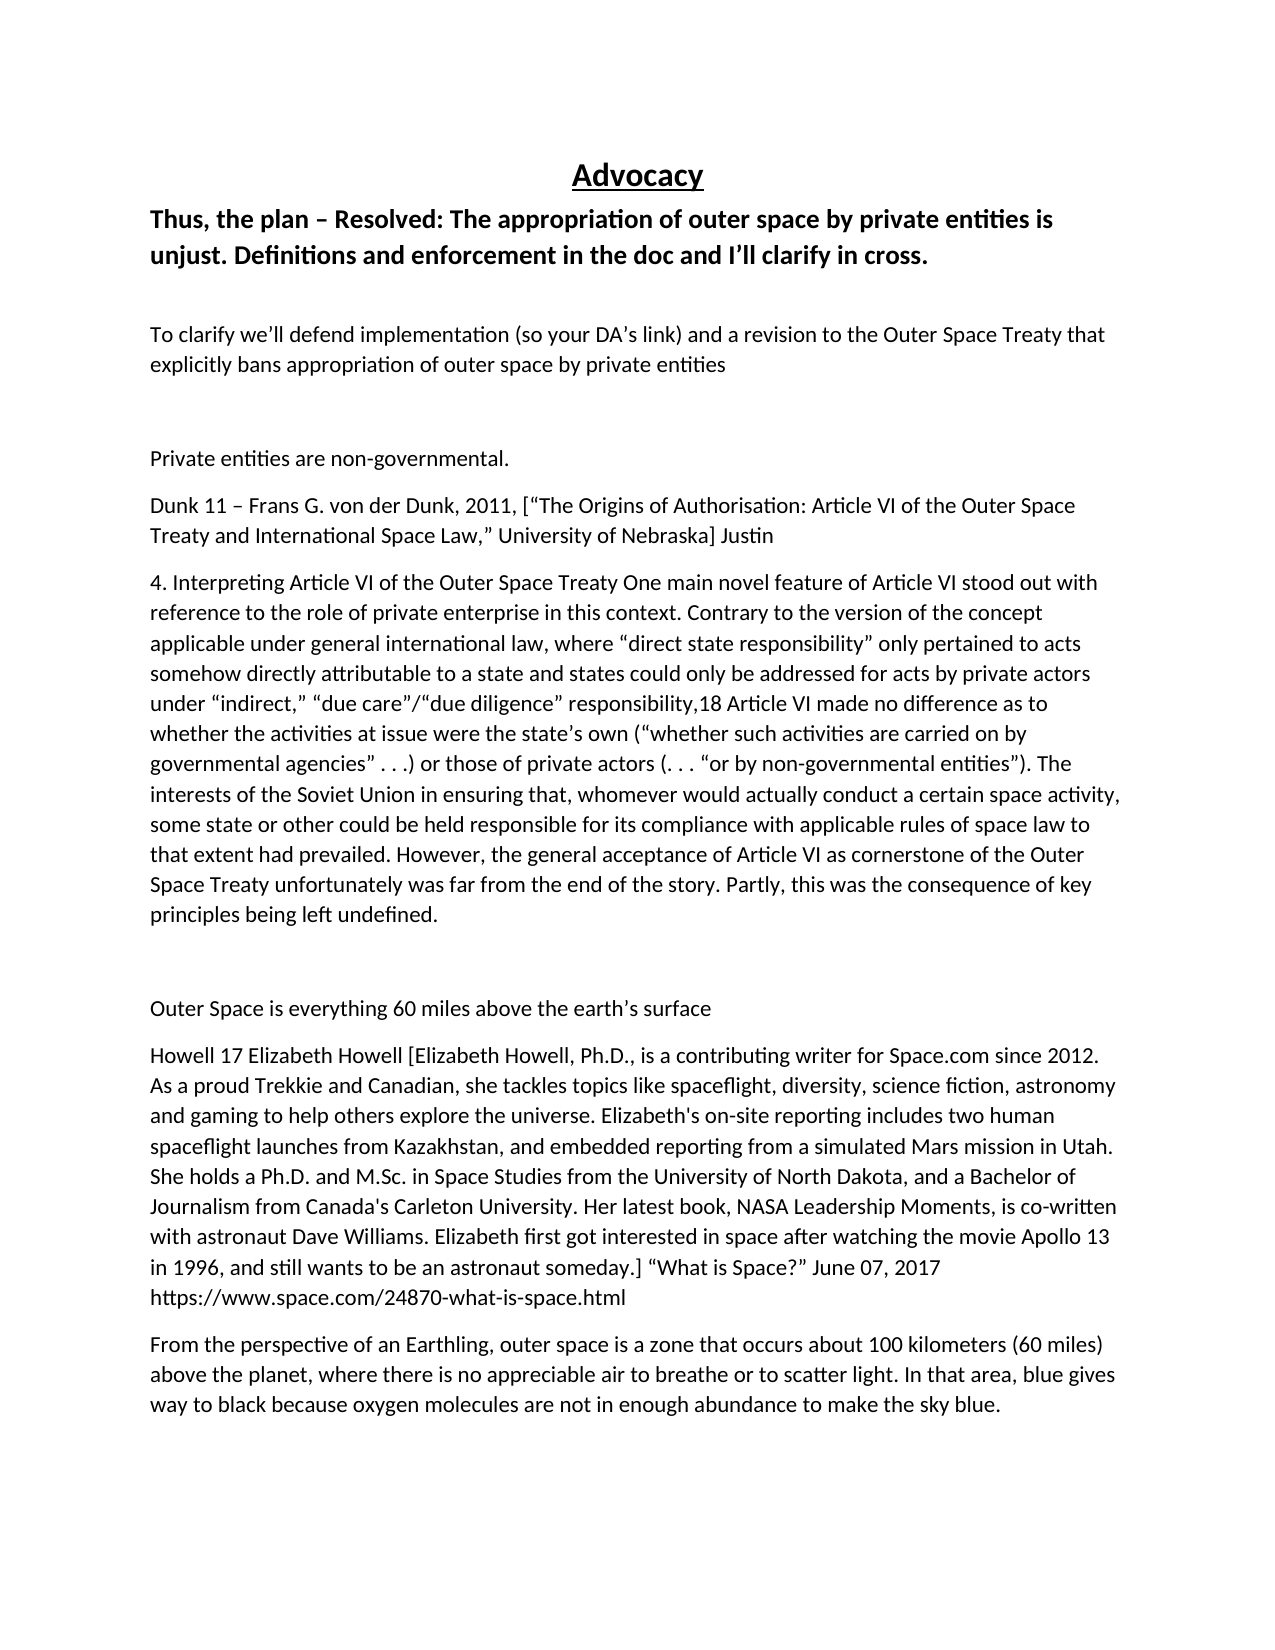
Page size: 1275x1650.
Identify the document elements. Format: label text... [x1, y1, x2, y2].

text From the perspective of an Earthling, outer space is a zone that occurs about 100 kilometers (60 miles) above the planet, where there is no appreciable air to breathe or to scatter light. In that area, blue gives way to black because oxygen molecules are not in enough abundance to make the sky blue. [150, 1330, 1125, 1418]
text 4. Interpreting Article VI of the Outer Space Treaty One main novel feature of Article VI stood out with reference to the role of private enterprise in this context. Contrary to the version of the concept applicable under general international law, where “direct state responsibility” only pertained to acts somehow directly attributable to a state and states could only be addressed for acts by private actors under “indirect,” “due care”/“due diligence” responsibility,18 Article VI made no difference as to whether the activities at issue were the state’s own (“whether such activities are carried on by governmental agencies” . . .) or those of private actors (. . . “or by non-governmental entities”). The interests of the Soviet Union in ensuring that, whomever would actually conduct a certain space activity, some state or other could be held responsible for its compliance with applicable rules of space law to that extent had prevailed. However, the general acceptance of Article VI as cornerstone of the Outer Space Treaty unfortunately was far from the end of the story. Partly, this was the consequence of key principles being left undefined. [150, 568, 1125, 929]
text Private entities are non-governmental. [150, 444, 1125, 472]
text Howell 17 Elizabeth Howell [Elizabeth Howell, Ph.D., is a contributing writer for Space.com since 2012. As a proud Trekkie and Canadian, she tackles topics like spaceflight, diversity, science fiction, astronomy and gaming to help others explore the universe. Elizabeth's on-site reporting includes two human spaceflight launches from Kazakhstan, and embedded reporting from a simulated Mars mission in Utah. She holds a Ph.D. and M.Sc. in Space Studies from the University of North Dakota, and a Bachelor of Journalism from Canada's Carleton University. Her latest book, NASA Leadership Moments, is co-written with astronaut Dave Williams. Elizabeth first got interested in space after watching the movie Apollo 13 in 1996, and still wants to be an astronaut someday.] “What is Space?” June 07, 2017 https://www.space.com/24870-what-is-space.html [150, 1041, 1125, 1311]
subtitle Advocacy [150, 154, 1125, 195]
subtitle Thus, the plan – Resolved: The appropriation of outer space by private entities is unjust. Definitions and enforcement in the doc and I’ll clarify in cross. [150, 202, 1125, 271]
text Dunk 11 – Frans G. von der Dunk, 2011, [“The Origins of Authorisation: Article VI of the Outer Space Treaty and International Space Law,” University of Nebraska] Justin [150, 491, 1125, 549]
text Outer Space is everything 60 miles above the earth’s surface [150, 994, 1125, 1022]
text To clarify we’ll defend implementation (so your DA’s link) and a revision to the Outer Space Treaty that explicitly bans appropriation of outer space by private entities [150, 320, 1125, 379]
